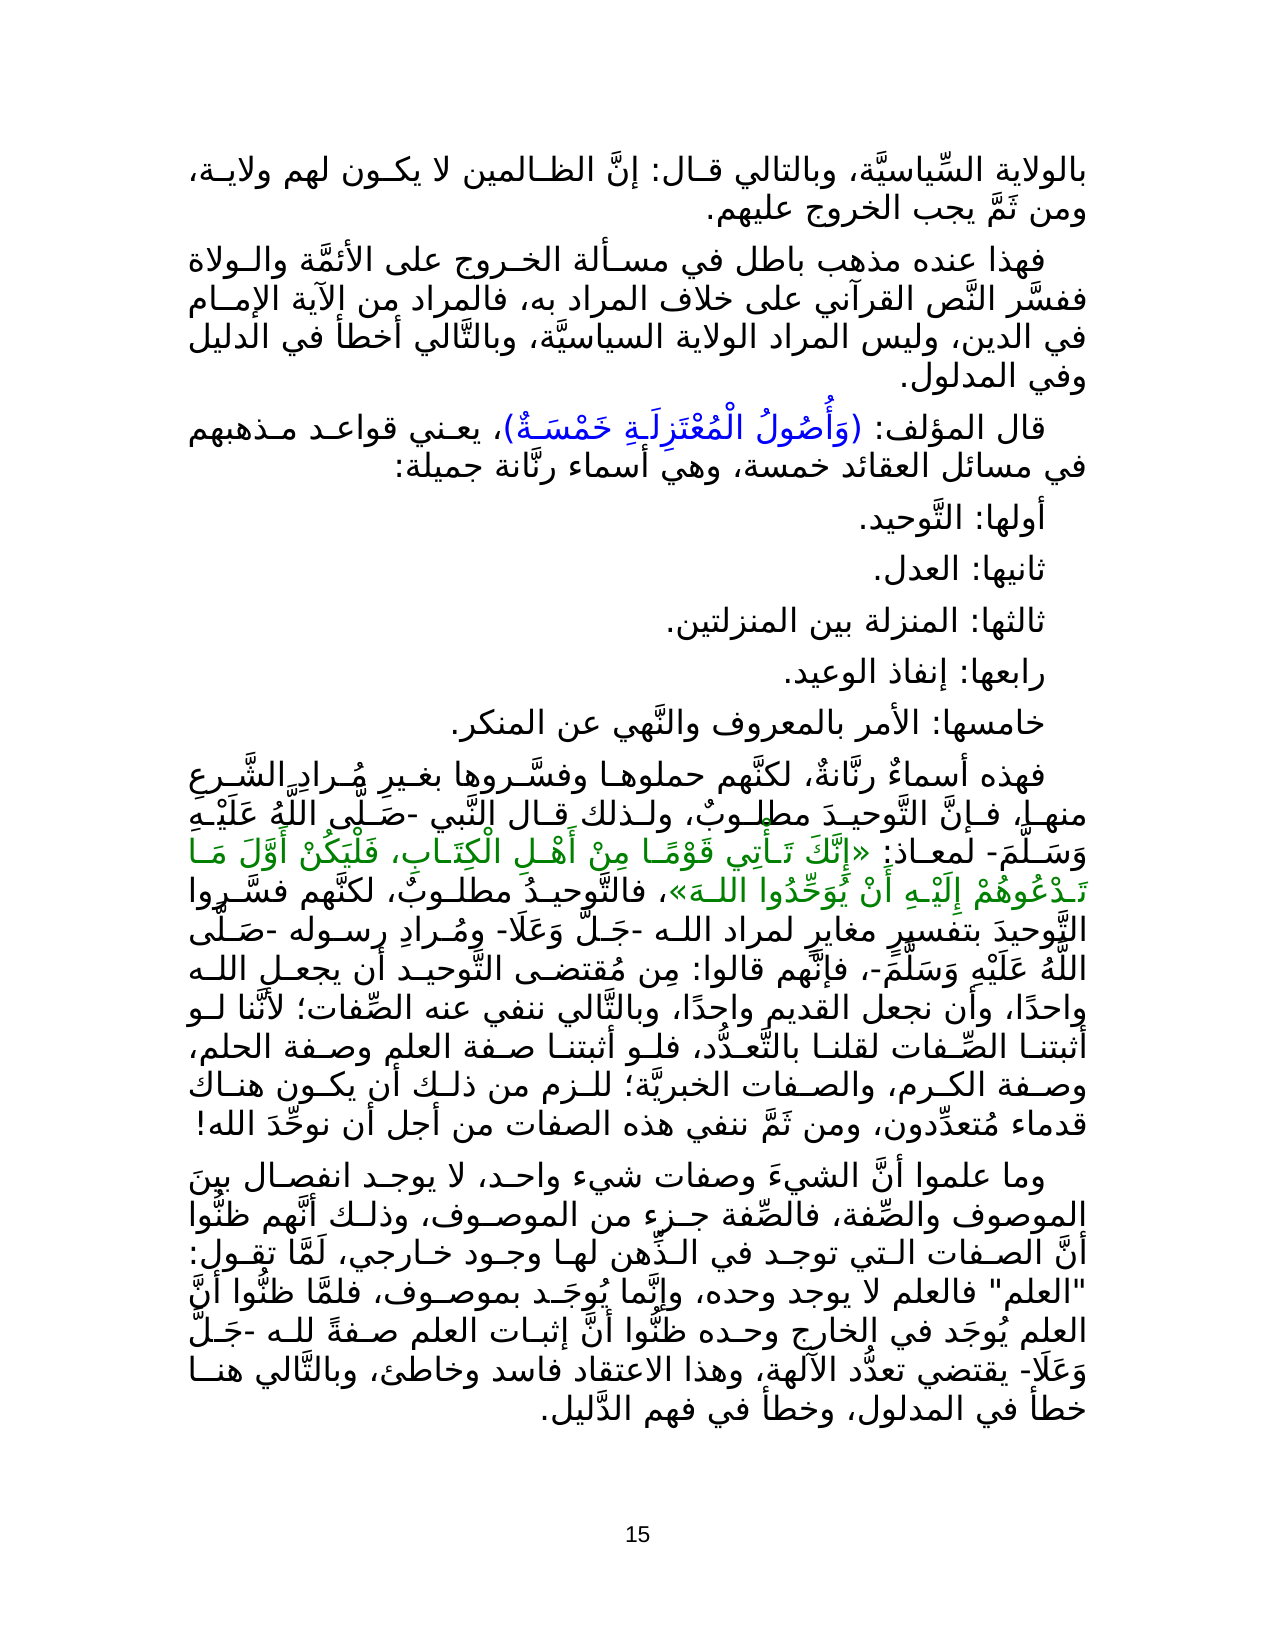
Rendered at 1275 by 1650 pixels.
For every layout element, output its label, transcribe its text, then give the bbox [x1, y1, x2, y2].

text ثانيها: العدل. [187, 550, 1087, 588]
text فهذه أسماءٌ رنَّانةٌ، لكنَّهم حملوها وفسَّروها بغيرِ مُرادِ الشَّرعِ منها، فإنَّ التَّوحيدَ مطلوبٌ، ولذلك قال النَّبي -صَلَّى اللَّهُ عَلَيْهِ وَسَلَّمَ- لمعاذ: «إِنَّكَ تَأْتِي قَوْمًا مِنْ أَهْلِ الْكِتَابِ، فَلْيَكُنْ أَوَّلَ مَا تَدْعُوهُمْ إِلَيْهِ أَنْ يُوَحِّدُوا اللهَ»، فالتَّوحيدُ مطلوبٌ، لكنَّهم فسَّروا التَّوحيدَ بتفسيرٍ مغايرٍ لمراد الله -جَلَّ وَعَلَا- ومُرادِ رسوله -صَلَّى اللَّهُ عَلَيْهِ وَسَلَّمَ-، فإنَّهم قالوا: مِن مُقتضى التَّوحيد أن يجعل الله واحدًا، وأن نجعل القديم واحدًا، وبالتَّالي ننفي عنه الصِّفات؛ لأنَّنا لو أثبتنا الصِّفات لقلنا بالتَّعدُّد، فلو أثبتنا صفة العلم وصفة الحلم، وصفة الكرم، والصفات الخبريَّة؛ للزم من ذلك أن يكون هناك قدماء مُتعدِّدون، ومن ثَمَّ ننفي هذه الصفات من أجل أن نوحِّدَ الله! [187, 755, 1087, 1144]
text رابعها: إنفاذ الوعيد. [187, 652, 1087, 691]
text ثالثها: المنزلة بين المنزلتين. [187, 601, 1087, 640]
text خامسها: الأمر بالمعروف والنَّهي عن المنكر. [187, 704, 1087, 743]
text فهذا عنده مذهب باطل في مسألة الخروج على الأئمَّة والولاة ففسَّر النَّص القرآني على خلاف المراد به، فالمراد من الآية الإمام في الدين، وليس المراد الولاية السياسيَّة، وبالتَّالي أخطأ في الدليل وفي المدلول. [187, 240, 1087, 396]
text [187, 150, 1087, 228]
text وما علموا أنَّ الشيءَ وصفات شيء واحد، لا يوجد انفصال بينَ الموصوف والصِّفة، فالصِّفة جزء من الموصوف، وذلك أنَّهم ظنُّوا أنَّ الصفات التي توجد في الذِّهن لها وجود خارجي، لَمَّا تقول: "العلم" فالعلم لا يوجد وحده، وإنَّما يُوجَد بموصوف، فلمَّا ظنُّوا أنَّ العلم يُوجَد في الخارج وحده ظنُّوا أنَّ إثبات العلم صفةً لله -جَلَّ وَعَلَا- يقتضي تعدُّد الآلهة، وهذا الاعتقاد فاسد وخاطئ، وبالتَّالي هنا خطأ في المدلول، وخطأ في فهم الدَّليل. [187, 1156, 1087, 1428]
text أولها: التَّوحيد. [187, 498, 1087, 537]
text قال المؤلف: (وَأُصُولُ الْمُعْتَزِلَةِ خَمْسَةٌ)، يعني قواعد مذهبهم في مسائل العقائد خمسة، وهي أسماء رنَّانة جميلة: [187, 408, 1087, 486]
